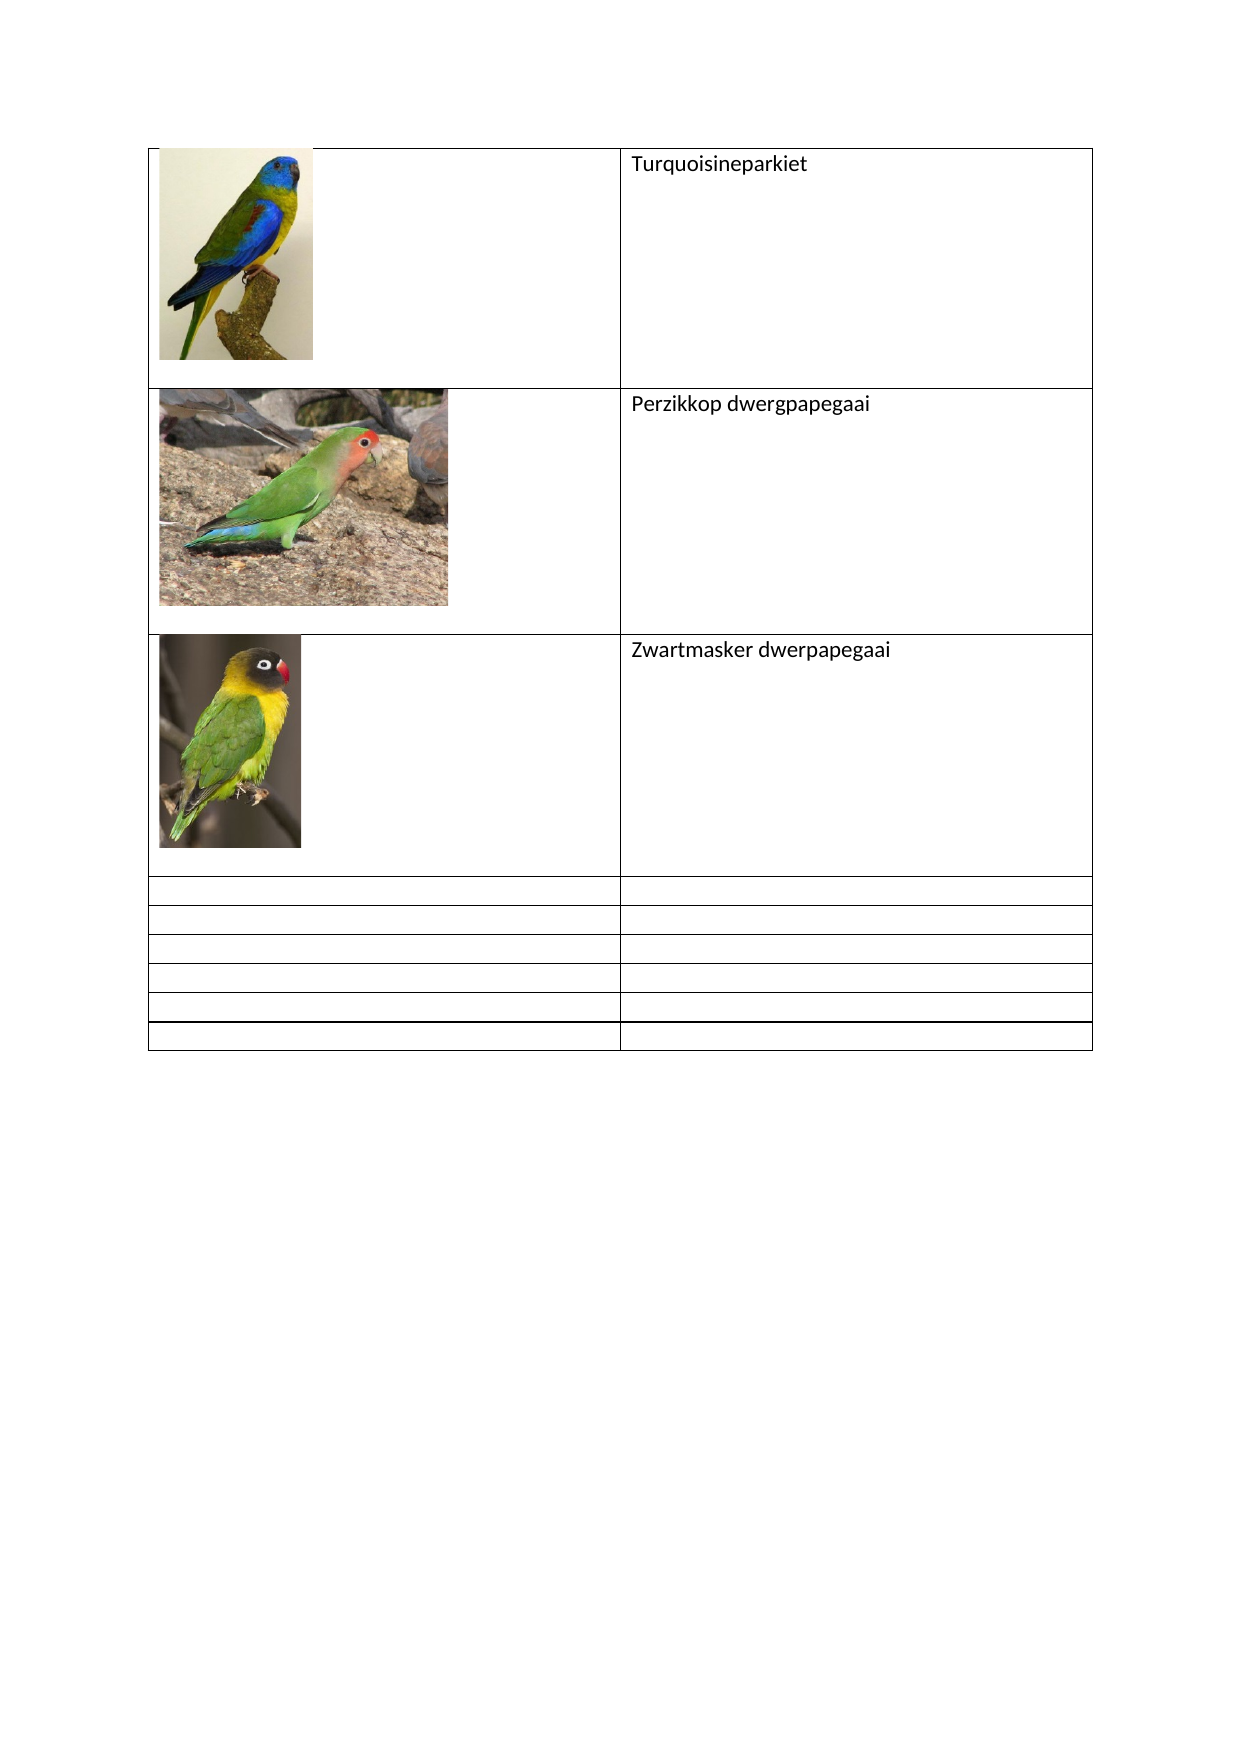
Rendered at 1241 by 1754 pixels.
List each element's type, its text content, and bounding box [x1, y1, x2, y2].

table_cell [149, 1023, 620, 1050]
table_cell [149, 389, 620, 634]
table_cell [149, 149, 620, 388]
table_cell [149, 993, 620, 1021]
table_cell [149, 964, 620, 992]
table_cell [621, 964, 1092, 992]
table_cell [149, 935, 620, 963]
picture [159, 634, 302, 848]
table_cell [621, 935, 1092, 963]
table_cell Turquoisineparkiet [621, 149, 1092, 388]
picture [159, 389, 449, 606]
table_cell [621, 877, 1092, 905]
picture [159, 148, 313, 360]
table_cell [149, 635, 620, 876]
table_cell [149, 877, 620, 905]
table_cell [621, 906, 1092, 934]
table_cell Zwartmasker dwerpapegaai [621, 635, 1092, 876]
table_cell [149, 906, 620, 934]
table_cell Perzikkop dwergpapegaai [621, 389, 1092, 634]
table_cell [621, 1023, 1092, 1050]
table_cell [621, 993, 1092, 1021]
